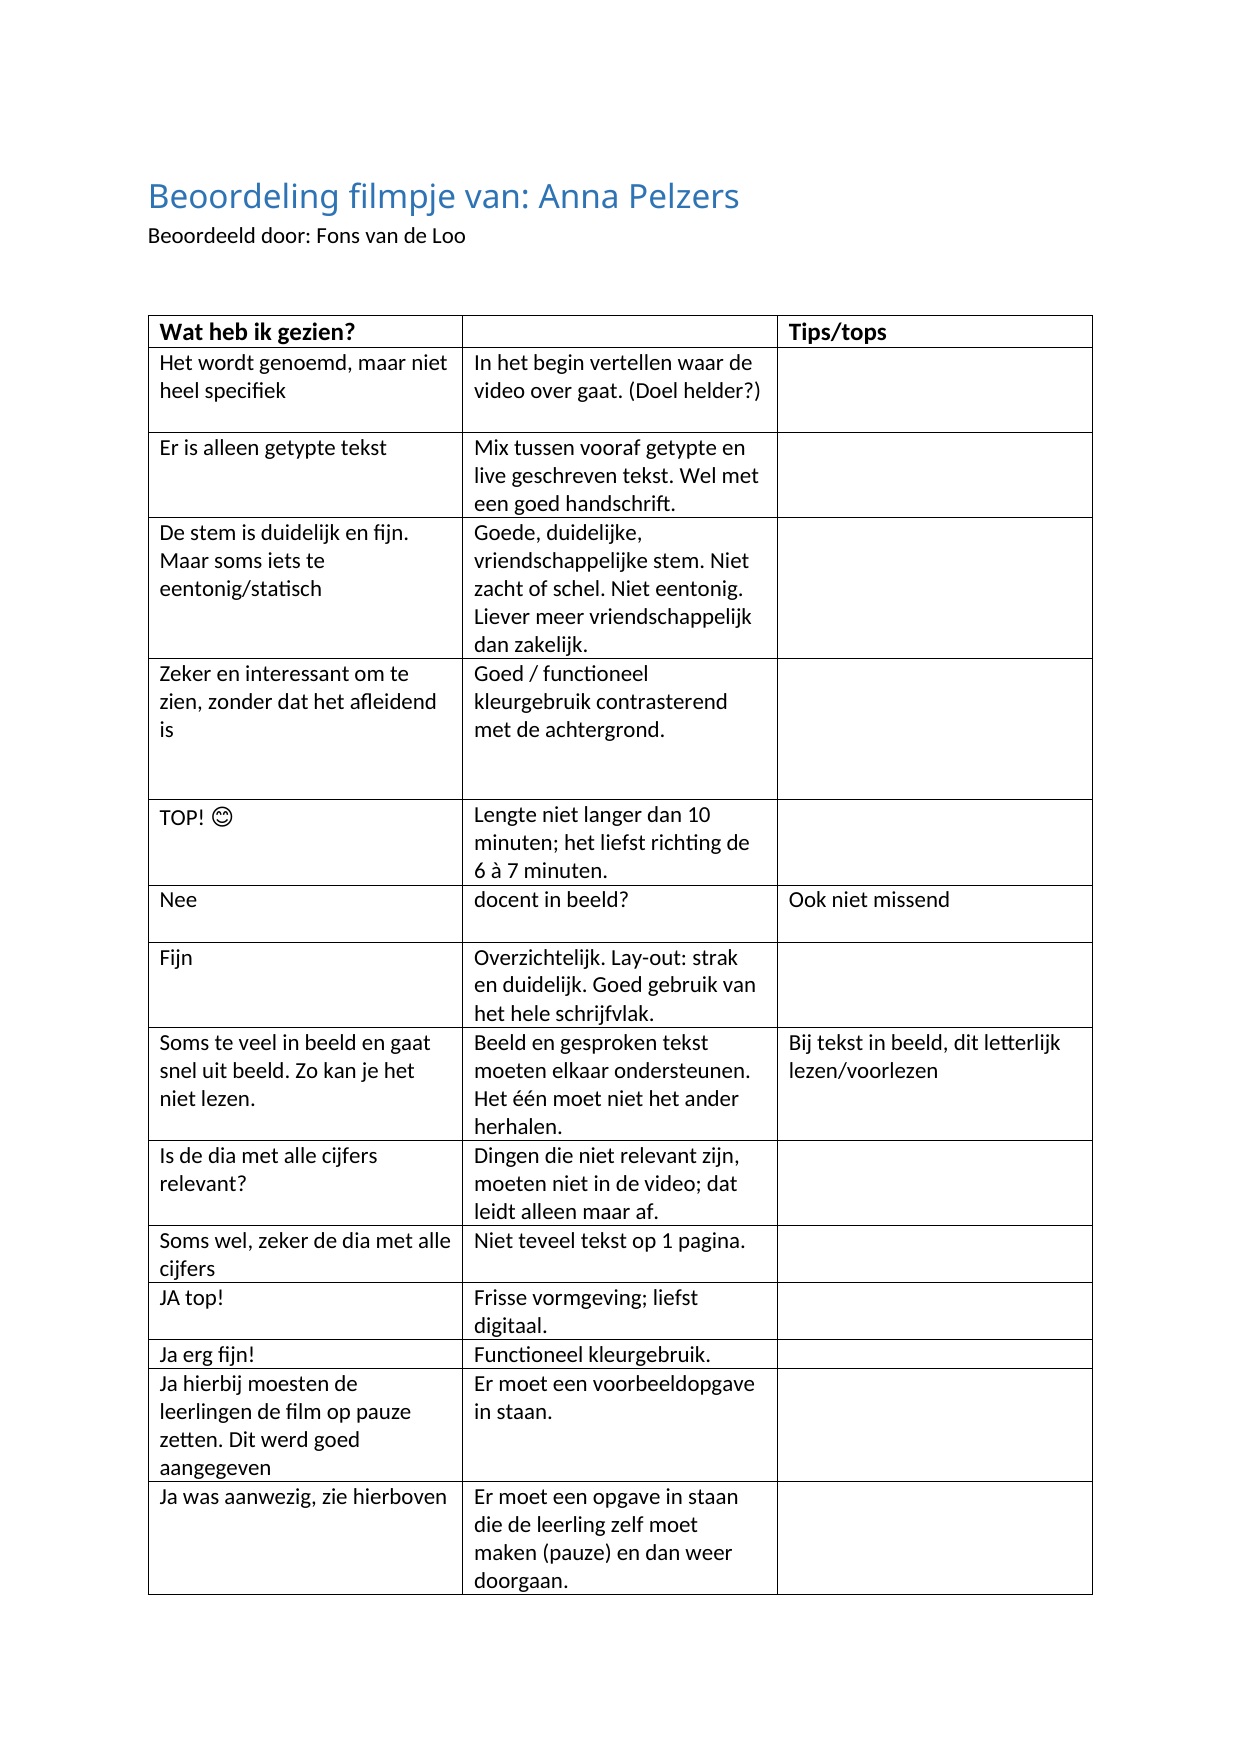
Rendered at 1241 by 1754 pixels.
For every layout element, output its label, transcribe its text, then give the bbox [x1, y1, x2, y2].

table_cell Is de dia met alle cijfers relevant? [149, 1141, 462, 1225]
table_header Tips/tops [778, 316, 1092, 347]
table_cell Frisse vormgeving; liefst digitaal. [463, 1283, 777, 1339]
table_cell docent in beeld? [463, 886, 777, 942]
table_cell [778, 518, 1092, 658]
table_cell Dingen die niet relevant zijn, moeten niet in de video; dat leidt alleen maar af. [463, 1141, 777, 1225]
table_cell Functioneel kleurgebruik. [463, 1340, 777, 1368]
table_cell Goede, duidelijke, vriendschappelijke stem. Niet zacht of schel. Niet eentonig. Liever meer vriendschappelijk dan zakelijk. [463, 518, 777, 658]
text Beoordeeld door: Fons van de Loo [148, 222, 1093, 249]
table_cell [778, 943, 1092, 1027]
table_cell Lengte niet langer dan 10 minuten; het liefst richting de 6 à 7 minuten. [463, 800, 777, 884]
table_cell Mix tussen vooraf getypte en live geschreven tekst. Wel met een goed handschrift. [463, 433, 777, 517]
table_cell [778, 659, 1092, 799]
table_cell [778, 1482, 1092, 1594]
table_cell Bij tekst in beeld, dit letterlijk lezen/voorlezen [778, 1028, 1092, 1140]
table_cell Ja erg fijn! [149, 1340, 462, 1368]
table_cell Ja hierbij moesten de leerlingen de film op pauze zetten. Dit werd goed aangegeven [149, 1369, 462, 1481]
table_cell [778, 1141, 1092, 1225]
table_cell Overzichtelijk. Lay-out: strak en duidelijk. Goed gebruik van het hele schrijfvlak. [463, 943, 777, 1027]
table_cell Er is alleen getypte tekst [149, 433, 462, 517]
table_cell Goed / functioneel kleurgebruik contrasterend met de achtergrond. [463, 659, 777, 799]
table_cell Niet teveel tekst op 1 pagina. [463, 1226, 777, 1282]
table_cell De stem is duidelijk en fijn. Maar soms iets te eentonig/statisch [149, 518, 462, 658]
table_cell [778, 433, 1092, 517]
table_cell [778, 1369, 1092, 1481]
subtitle Beoordeling filmpje van: Anna Pelzers [148, 173, 1093, 218]
table_cell TOP! [149, 800, 462, 884]
table_cell [778, 1226, 1092, 1282]
table_header [463, 316, 777, 347]
table_cell In het begin vertellen waar de video over gaat. (Doel helder?) [463, 348, 777, 432]
table_cell Er moet een opgave in staan die de leerling zelf moet maken (pauze) en dan weer doorgaan. [463, 1482, 777, 1594]
table_cell JA top! [149, 1283, 462, 1339]
table_cell [778, 800, 1092, 884]
table_cell Nee [149, 886, 462, 942]
table_cell Fijn [149, 943, 462, 1027]
table_cell Ja was aanwezig, zie hierboven [149, 1482, 462, 1594]
table_cell Soms wel, zeker de dia met alle cijfers [149, 1226, 462, 1282]
table_cell [778, 348, 1092, 432]
table_cell Ook niet missend [778, 886, 1092, 942]
table_cell [778, 1340, 1092, 1368]
table_header Wat heb ik gezien? [149, 316, 462, 347]
table_cell Zeker en interessant om te zien, zonder dat het afleidend is [149, 659, 462, 799]
table_cell [778, 1283, 1092, 1339]
table_cell Het wordt genoemd, maar niet heel specifiek [149, 348, 462, 432]
table_cell Er moet een voorbeeldopgave in staan. [463, 1369, 777, 1481]
table_cell Beeld en gesproken tekst moeten elkaar ondersteunen. Het één moet niet het ander herhalen. [463, 1028, 777, 1140]
table_cell Soms te veel in beeld en gaat snel uit beeld. Zo kan je het niet lezen. [149, 1028, 462, 1140]
